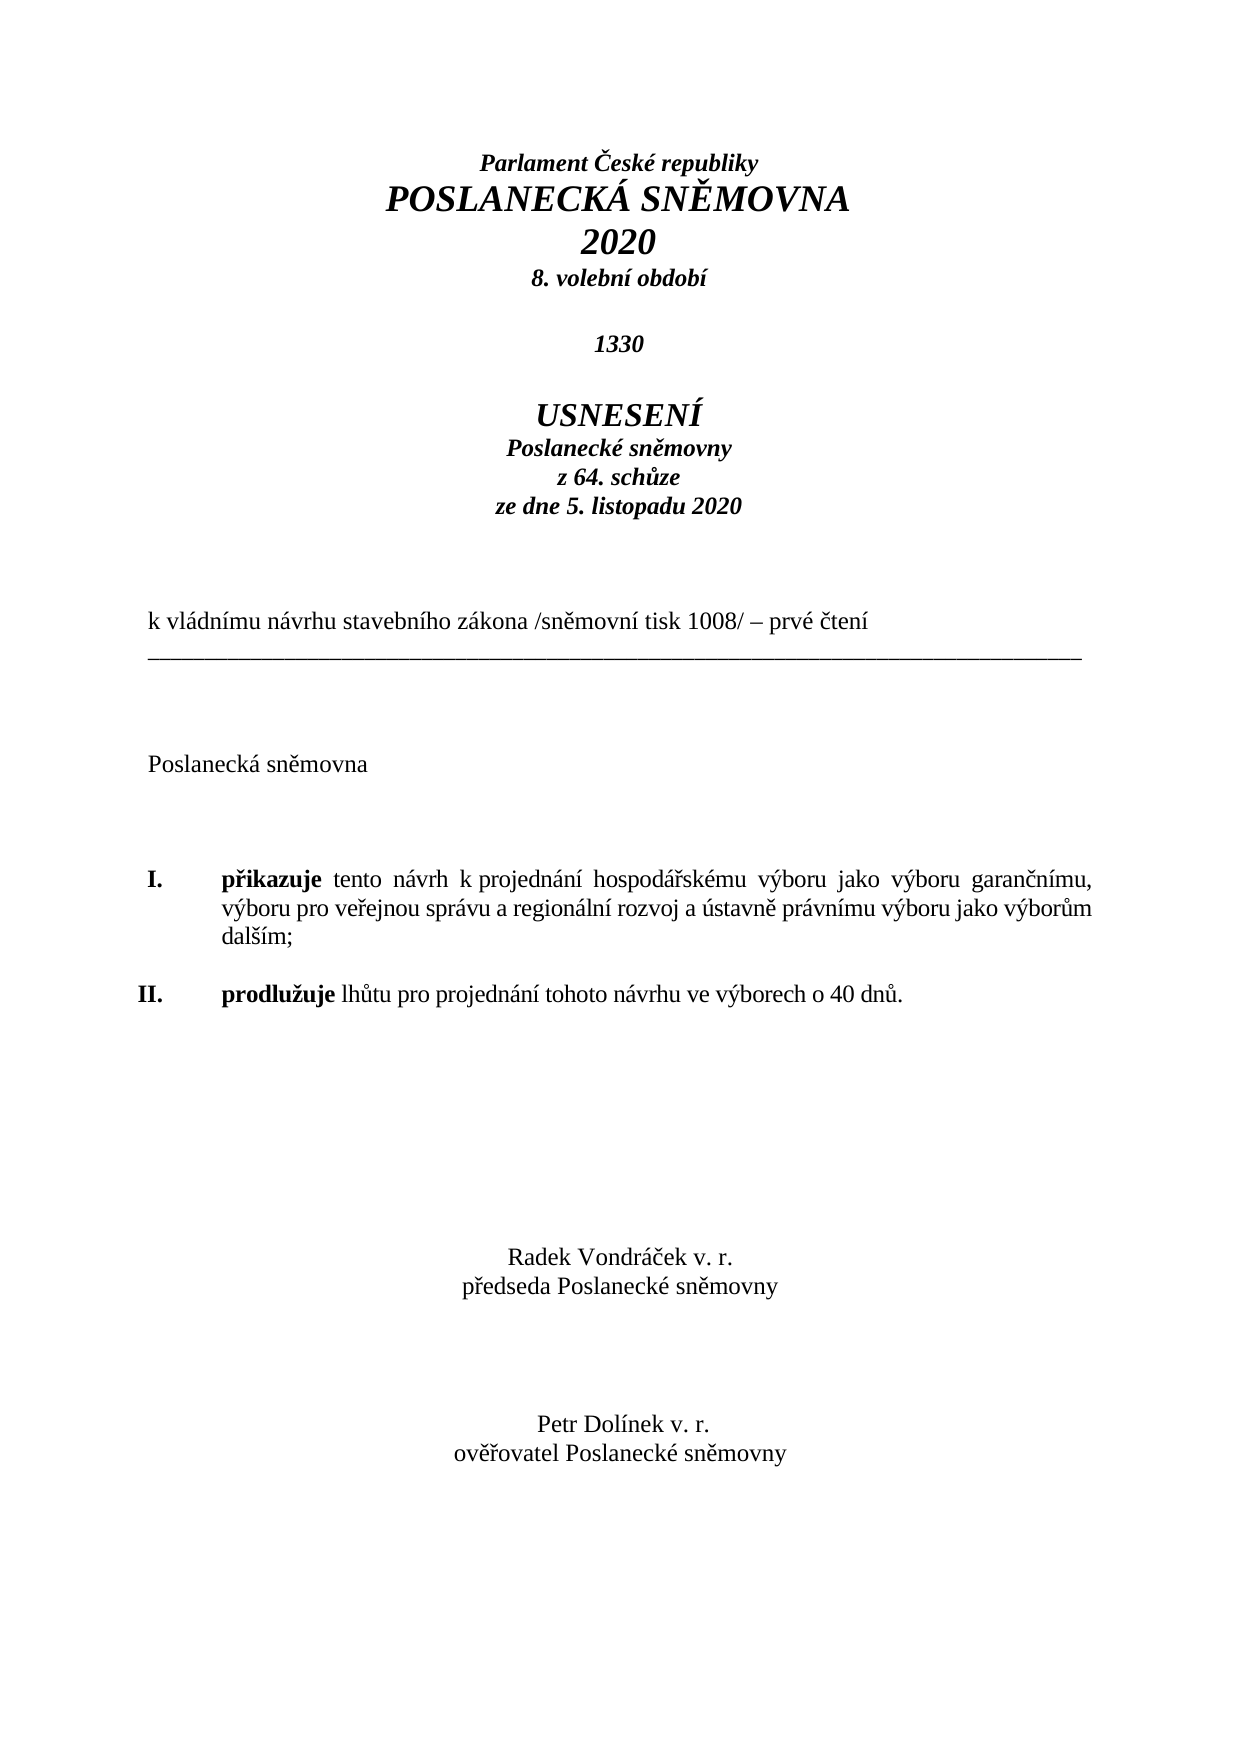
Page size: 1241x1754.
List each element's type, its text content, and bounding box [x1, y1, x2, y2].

text k vládnímu návrhu stavebního zákona /sněmovní tisk 1008/ – prvé čtení [148, 606, 1093, 635]
text Parlament České republiky [148, 148, 1093, 176]
text Radek Vondráček v. r. [148, 1242, 1093, 1271]
text Poslanecká sněmovna [148, 749, 1093, 778]
text předseda Poslanecké sněmovny [148, 1271, 1093, 1299]
text 2020 [148, 219, 1093, 263]
text POSLANECKÁ SNĚMOVNA [148, 176, 1093, 219]
text ověřovatel Poslanecké sněmovny [148, 1438, 1093, 1466]
list prodlužuje lhůtu pro projednání tohoto návrhu ve výborech o 40 dnů. [162, 979, 1093, 1008]
text Poslanecké sněmovny [148, 433, 1093, 462]
text 1330 [148, 329, 1093, 358]
list přikazuje tento návrh k projednání hospodářskému výboru jako výboru garančnímu, výboru pro veřejnou správu a regionální rozvoj a ústavně právnímu výboru jako výborům dalším; [162, 864, 1093, 950]
text 8. volební období [148, 263, 1093, 291]
text z 64. schůze [148, 462, 1093, 491]
text Petr Dolínek v. r. [148, 1409, 1093, 1438]
text USNESENÍ [148, 395, 1093, 433]
text ze dne 5. listopadu 2020 [148, 491, 1093, 520]
text __________________________________________________________________________________ [148, 635, 1093, 663]
